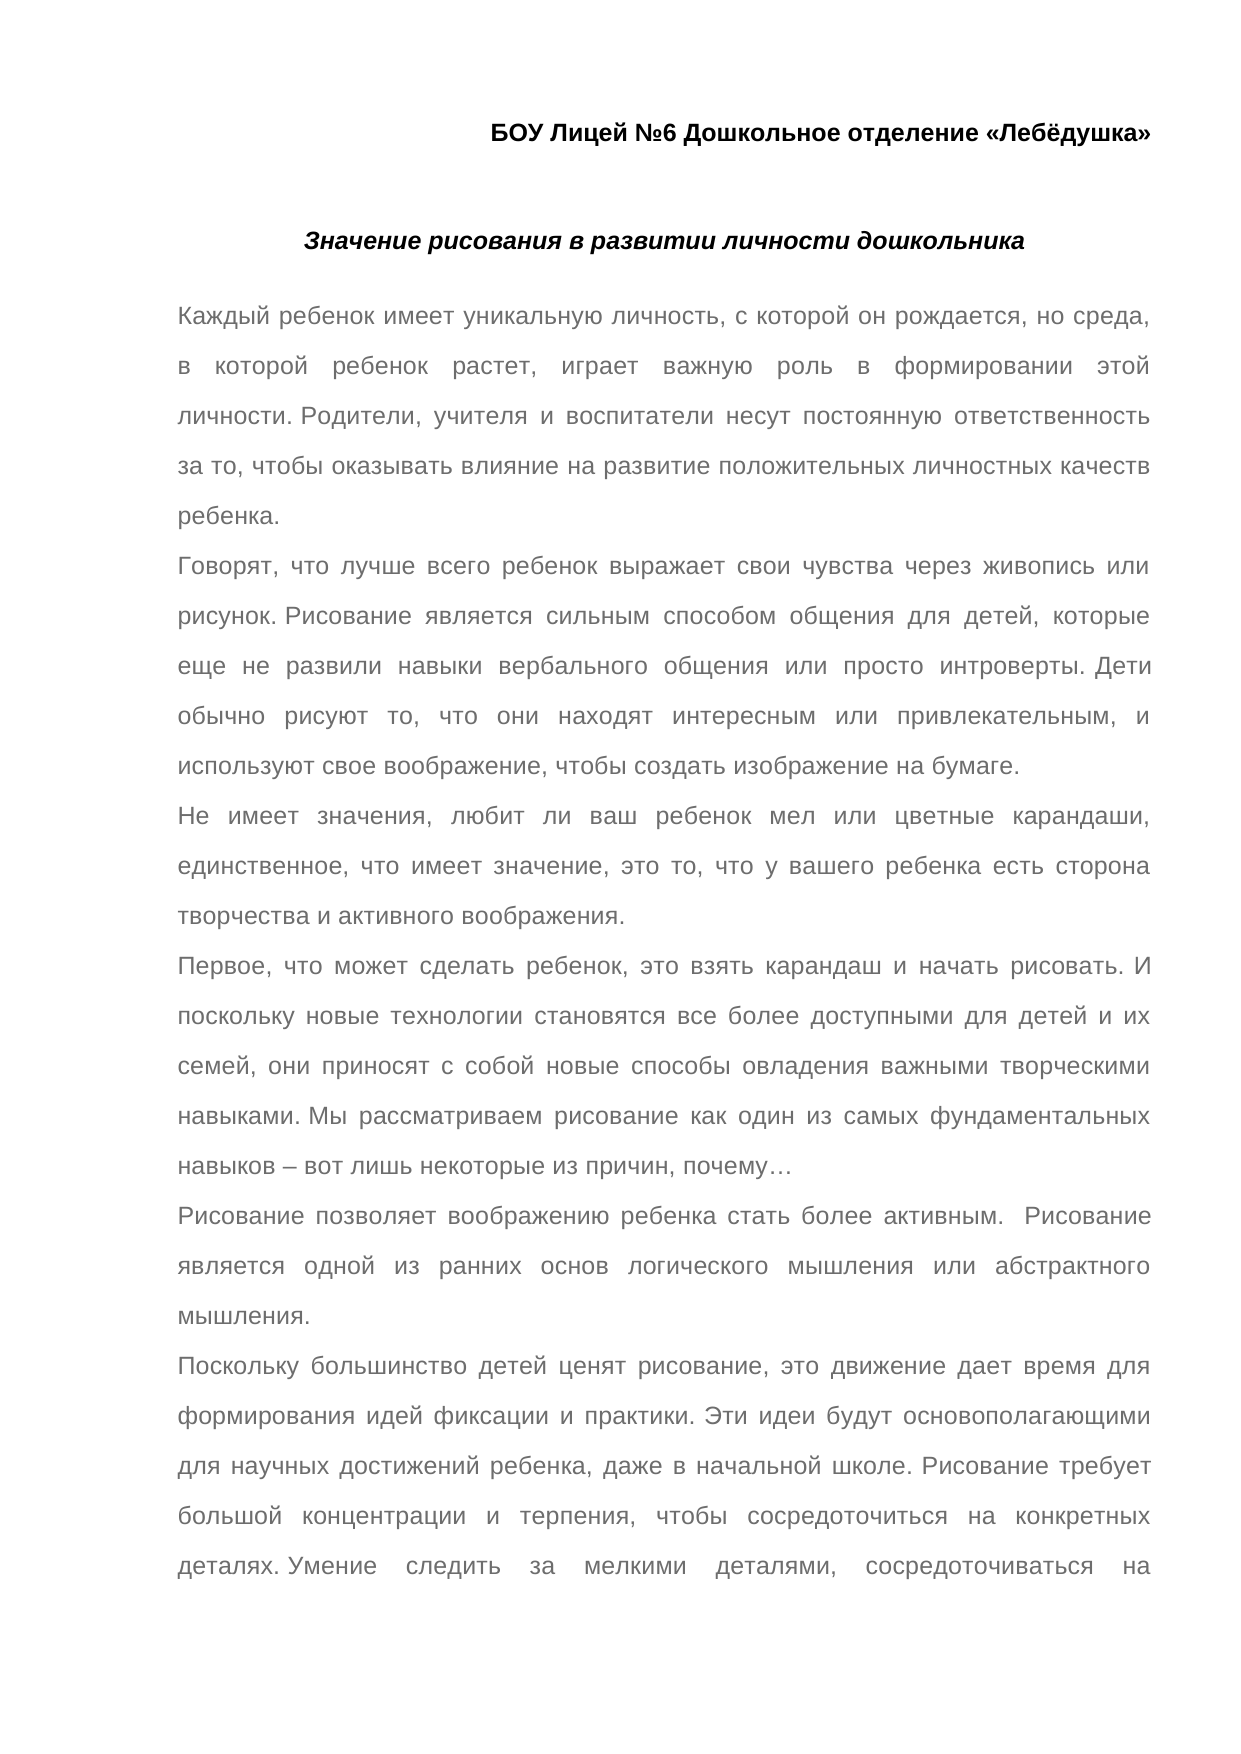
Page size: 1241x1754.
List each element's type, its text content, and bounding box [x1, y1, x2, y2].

text БОУ Лицей №6 Дошкольное отделение «Лебёдушка» [177, 118, 1152, 147]
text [177, 1330, 1152, 1580]
text Не имеет значения, любит ли ваш ребенок мел или цветные карандаши, единственное, что имеет значение, это то, что у вашего ребенка есть сторона творчества и активного воображения. [177, 780, 1152, 930]
text Рисование позволяет воображению ребенка стать более активным. Рисование является одной из ранних основ логического мышления или абстрактного мышления. [177, 1180, 1152, 1330]
text Первое, что может сделать ребенок, это взять карандаш и начать рисовать. И поскольку новые технологии становятся все более доступными для детей и их семей, они приносят с собой новые способы овладения важными творческими навыками. Мы рассматриваем рисование как один из самых фундаментальных навыков – вот лишь некоторые из причин, почему… [177, 930, 1152, 1180]
text Говорят, что лучше всего ребенок выражает свои чувства через живопись или рисунок. Рисование является сильным способом общения для детей, которые еще не развили навыки вербального общения или просто интроверты. Дети обычно рисуют то, что они находят интересным или привлекательным, и используют свое воображение, чтобы создать изображение на бумаге. [177, 530, 1152, 780]
text Значение рисования в развитии личности дошкольника [177, 226, 1152, 254]
text Каждый ребенок имеет уникальную личность, с которой он рождается, но среда, в которой ребенок растет, играет важную роль в формировании этой личности. Родители, учителя и воспитатели несут постоянную ответственность за то, чтобы оказывать влияние на развитие положительных личностных качеств ребенка. [177, 280, 1152, 530]
